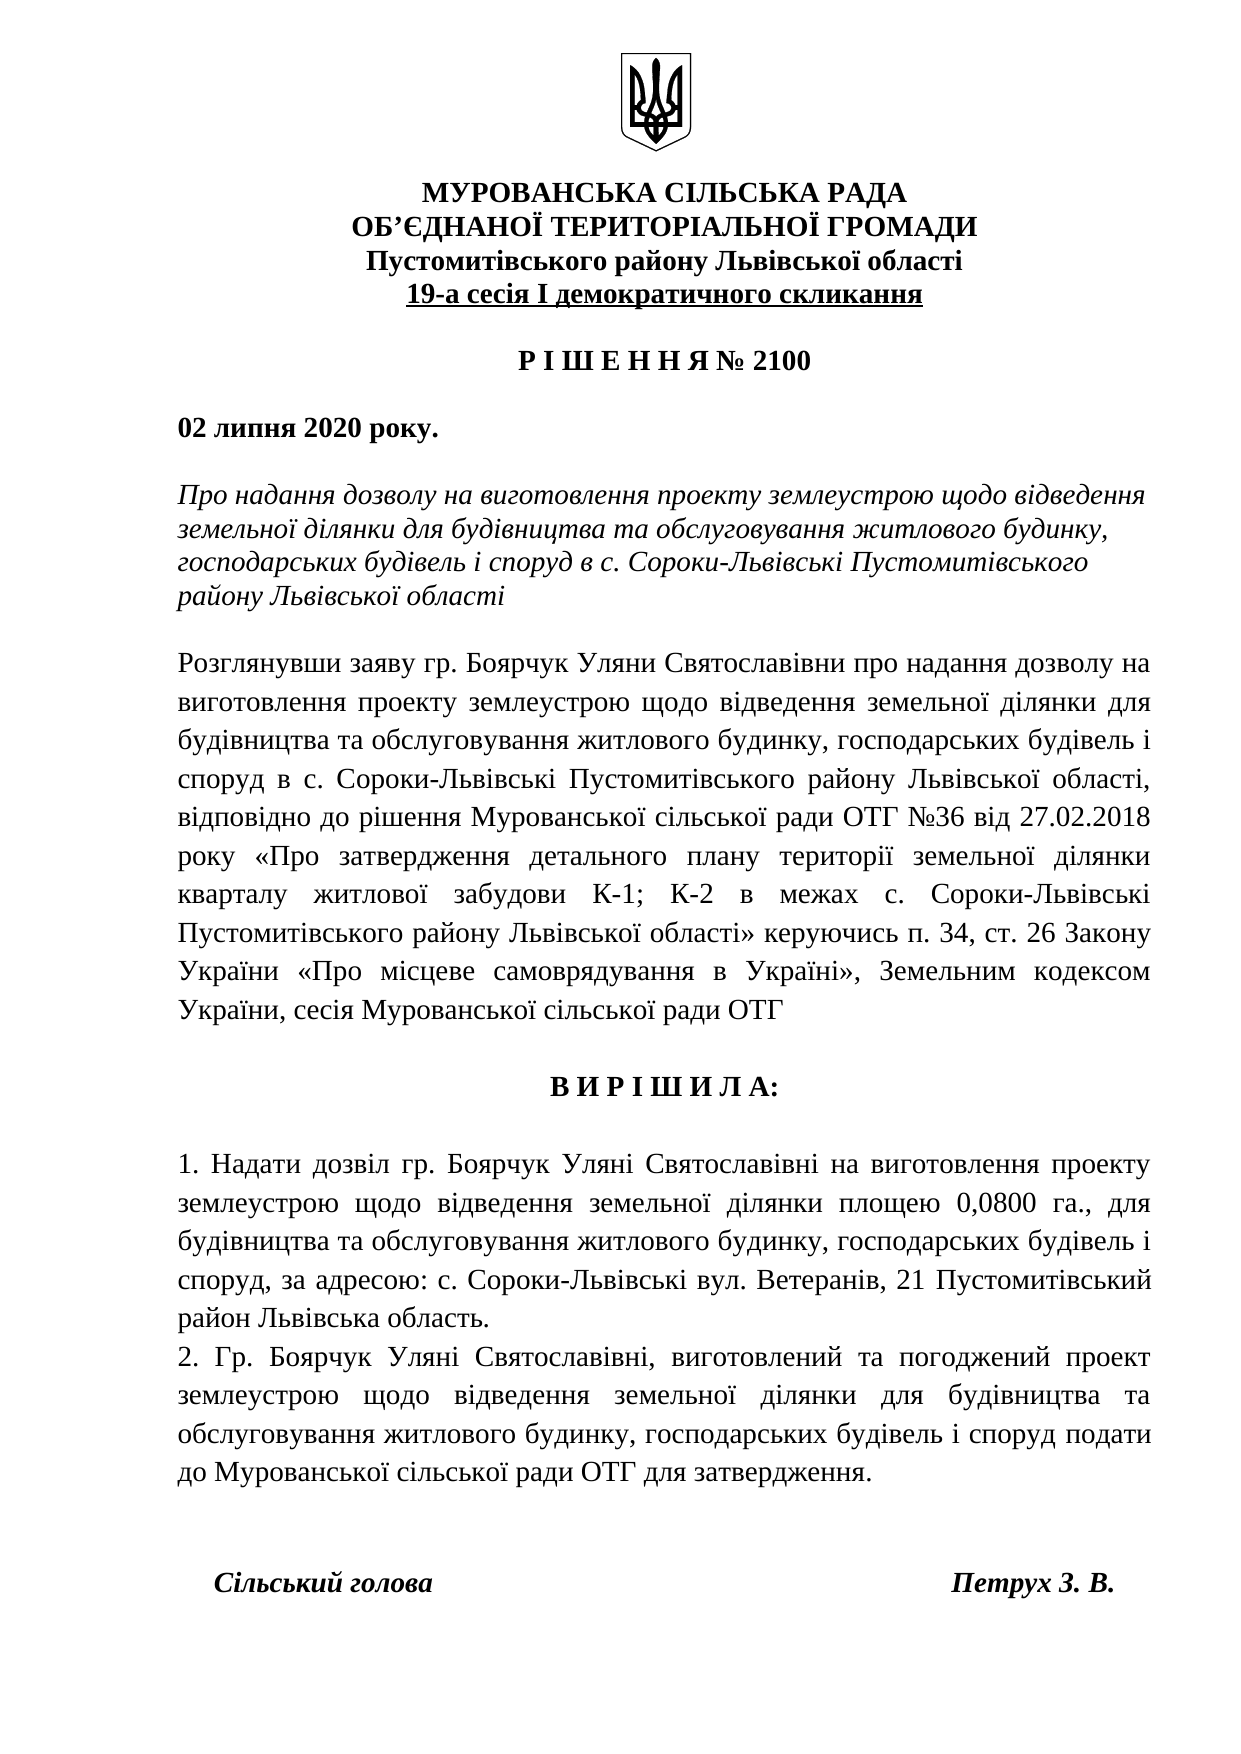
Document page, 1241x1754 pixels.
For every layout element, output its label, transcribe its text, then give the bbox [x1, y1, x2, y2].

text 2. Гр. Боярчук Уляні Святославівні, виготовлений та погоджений проект землеустрою щодо відведення земельної ділянки для будівництва та обслуговування житлового будинку, господарських будівель і споруд подати до Мурованської сільської ради ОТГ для затвердження. [177, 1339, 1152, 1488]
text Сільський голова Петрух З. В. [177, 1565, 1152, 1599]
text Розглянувши заяву гр. Боярчук Уляни Святославівни про надання дозволу на виготовлення проекту землеустрою щодо відведення земельної ділянки для будівництва та обслуговування житлового будинку, господарських будівель і споруд в с. Сороки-Львівські Пустомитівського району Львівської області, відповідно до рішення Мурованської сільської ради ОТГ №36 від 27.02.2018 року «Про затвердження детального плану території земельної ділянки кварталу житлової забудови К-1; К-2 в межах с. Сороки-Львівські Пустомитівського району Львівської області» керуючись п. 34, ст. 26 Закону України «Про місцеве самоврядування в Україні», Земельним кодексом України, сесія Мурованської сільської ради ОТГ [177, 645, 1152, 1026]
text Пустомитівського району Львівської області [177, 243, 1152, 276]
text 1. Надати дозвіл гр. Боярчук Уляні Святославівні на виготовлення проекту землеустрою щодо відведення земельної ділянки площею 0,0800 га., для будівництва та обслуговування житлового будинку, господарських будівель і споруд, за адресою: с. Сороки-Львівські вул. Ветеранів, 21 Пустомитівський район Львівська область. [177, 1146, 1152, 1334]
text 19-а сесія І демократичного скликання [177, 276, 1152, 310]
text Про надання дозволу на виготовлення проекту землеустрою щодо відведення земельної ділянки для будівництва та обслуговування житлового будинку, господарських будівель і споруд в с. Сороки-Львівські Пустомитівського району Львівської області [177, 477, 1152, 612]
text В И Р І Ш И Л А: [177, 1069, 1152, 1103]
text 02 липня 2020 року. [177, 410, 1152, 444]
text ОБ’ЄДНАНОЇ ТЕРИТОРІАЛЬНОЇ ГРОМАДИ [177, 209, 1152, 243]
text МУРОВАНСЬКА СІЛЬСЬКА РАДА [177, 176, 1152, 209]
text Р І Ш Е Н Н Я № 2100 [177, 343, 1152, 377]
